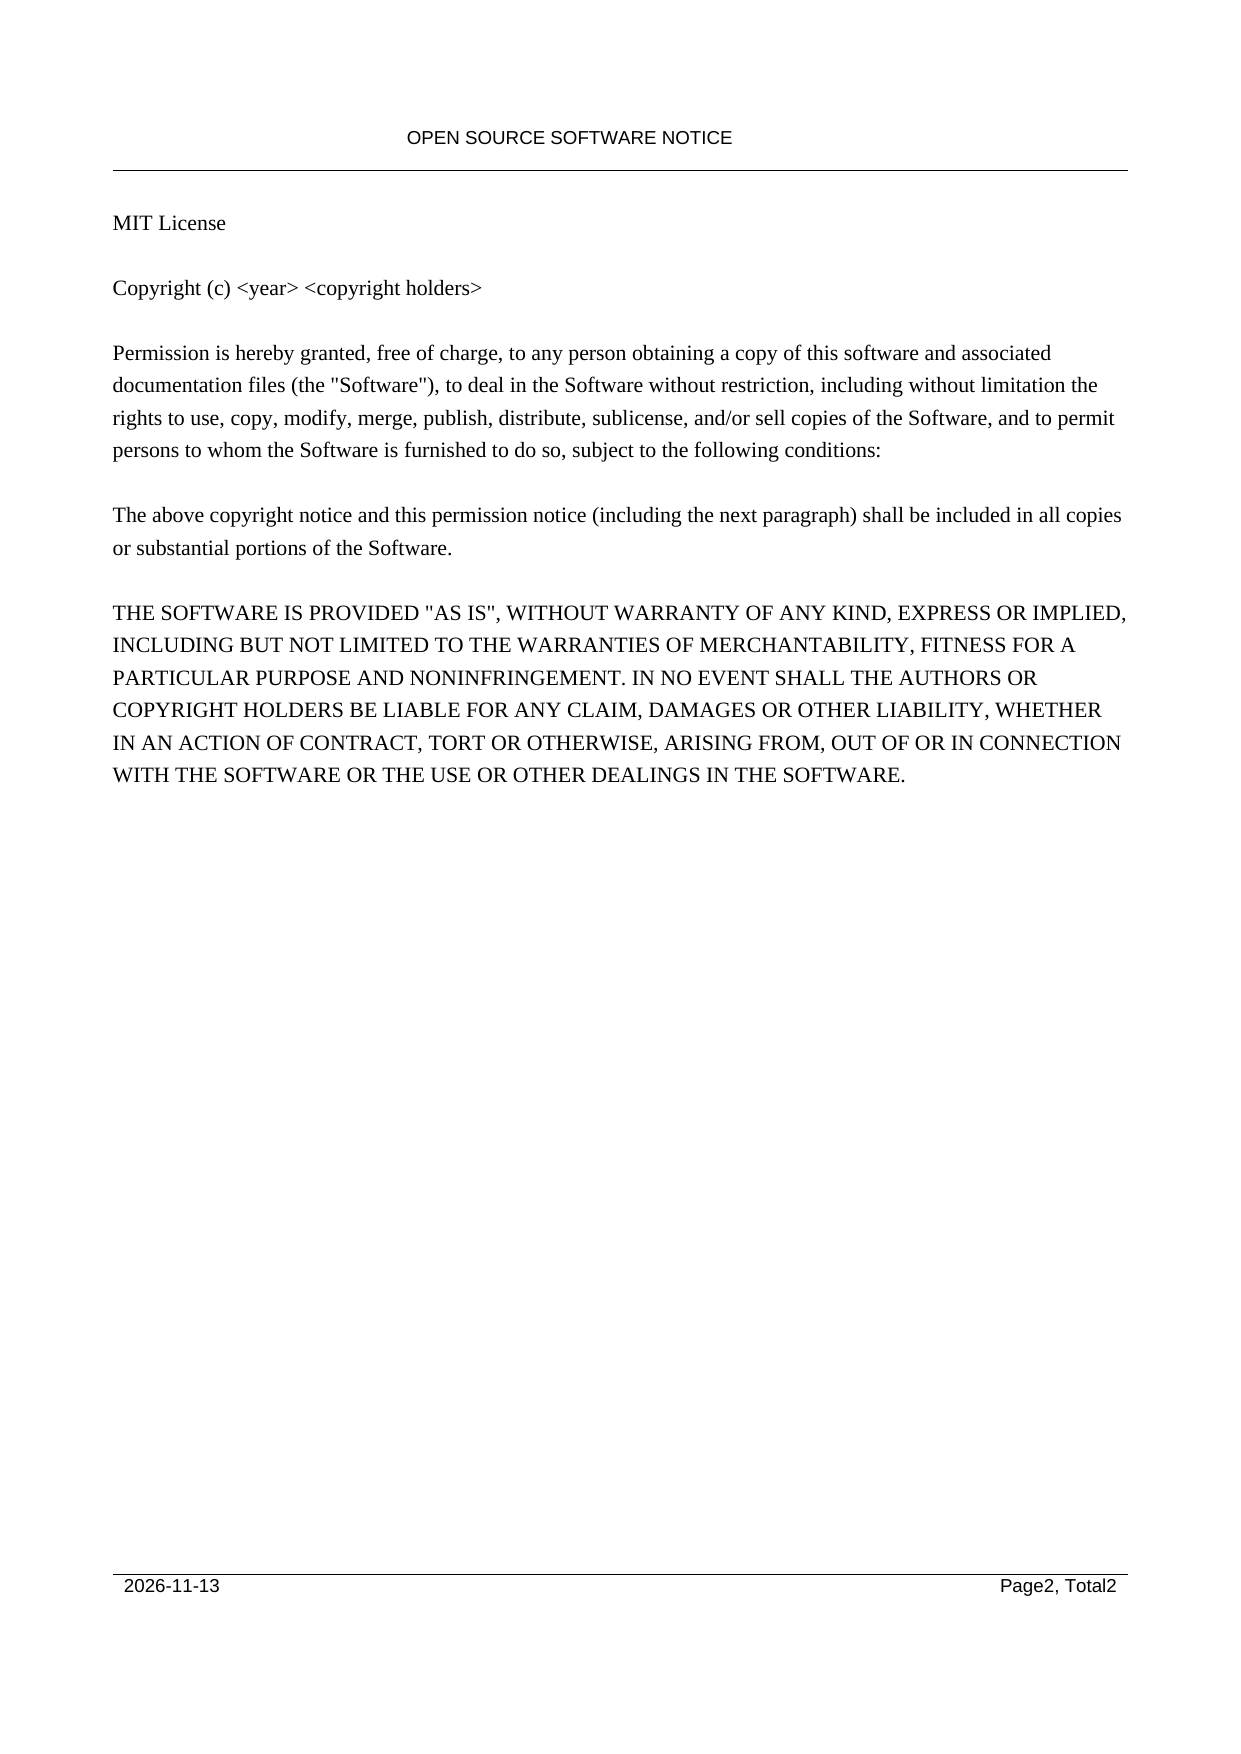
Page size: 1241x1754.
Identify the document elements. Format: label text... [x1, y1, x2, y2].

text MIT License Copyright (c) <year> <copyright holders> Permission is hereby granted, free of charge, to any person obtaining a copy of this software and associated documentation files (the "Software"), to deal in the Software without restriction, including without limitation the rights to use, copy, modify, merge, publish, distribute, sublicense, and/or sell copies of the Software, and to permit persons to whom the Software is furnished to do so, subject to the following conditions: The above copyright notice and this permission notice (including the next paragraph) shall be included in all copies or substantial portions of the Software. THE SOFTWARE IS PROVIDED "AS IS", WITHOUT WARRANTY OF ANY KIND, EXPRESS OR IMPLIED, INCLUDING BUT NOT LIMITED TO THE WARRANTIES OF MERCHANTABILITY, FITNESS FOR A PARTICULAR PURPOSE AND NONINFRINGEMENT. IN NO EVENT SHALL THE AUTHORS OR COPYRIGHT HOLDERS BE LIABLE FOR ANY CLAIM, DAMAGES OR OTHER LIABILITY, WHETHER IN AN ACTION OF CONTRACT, TORT OR OTHERWISE, ARISING FROM, OUT OF OR IN CONNECTION WITH THE SOFTWARE OR THE USE OR OTHER DEALINGS IN THE SOFTWARE. [112, 206, 1128, 791]
